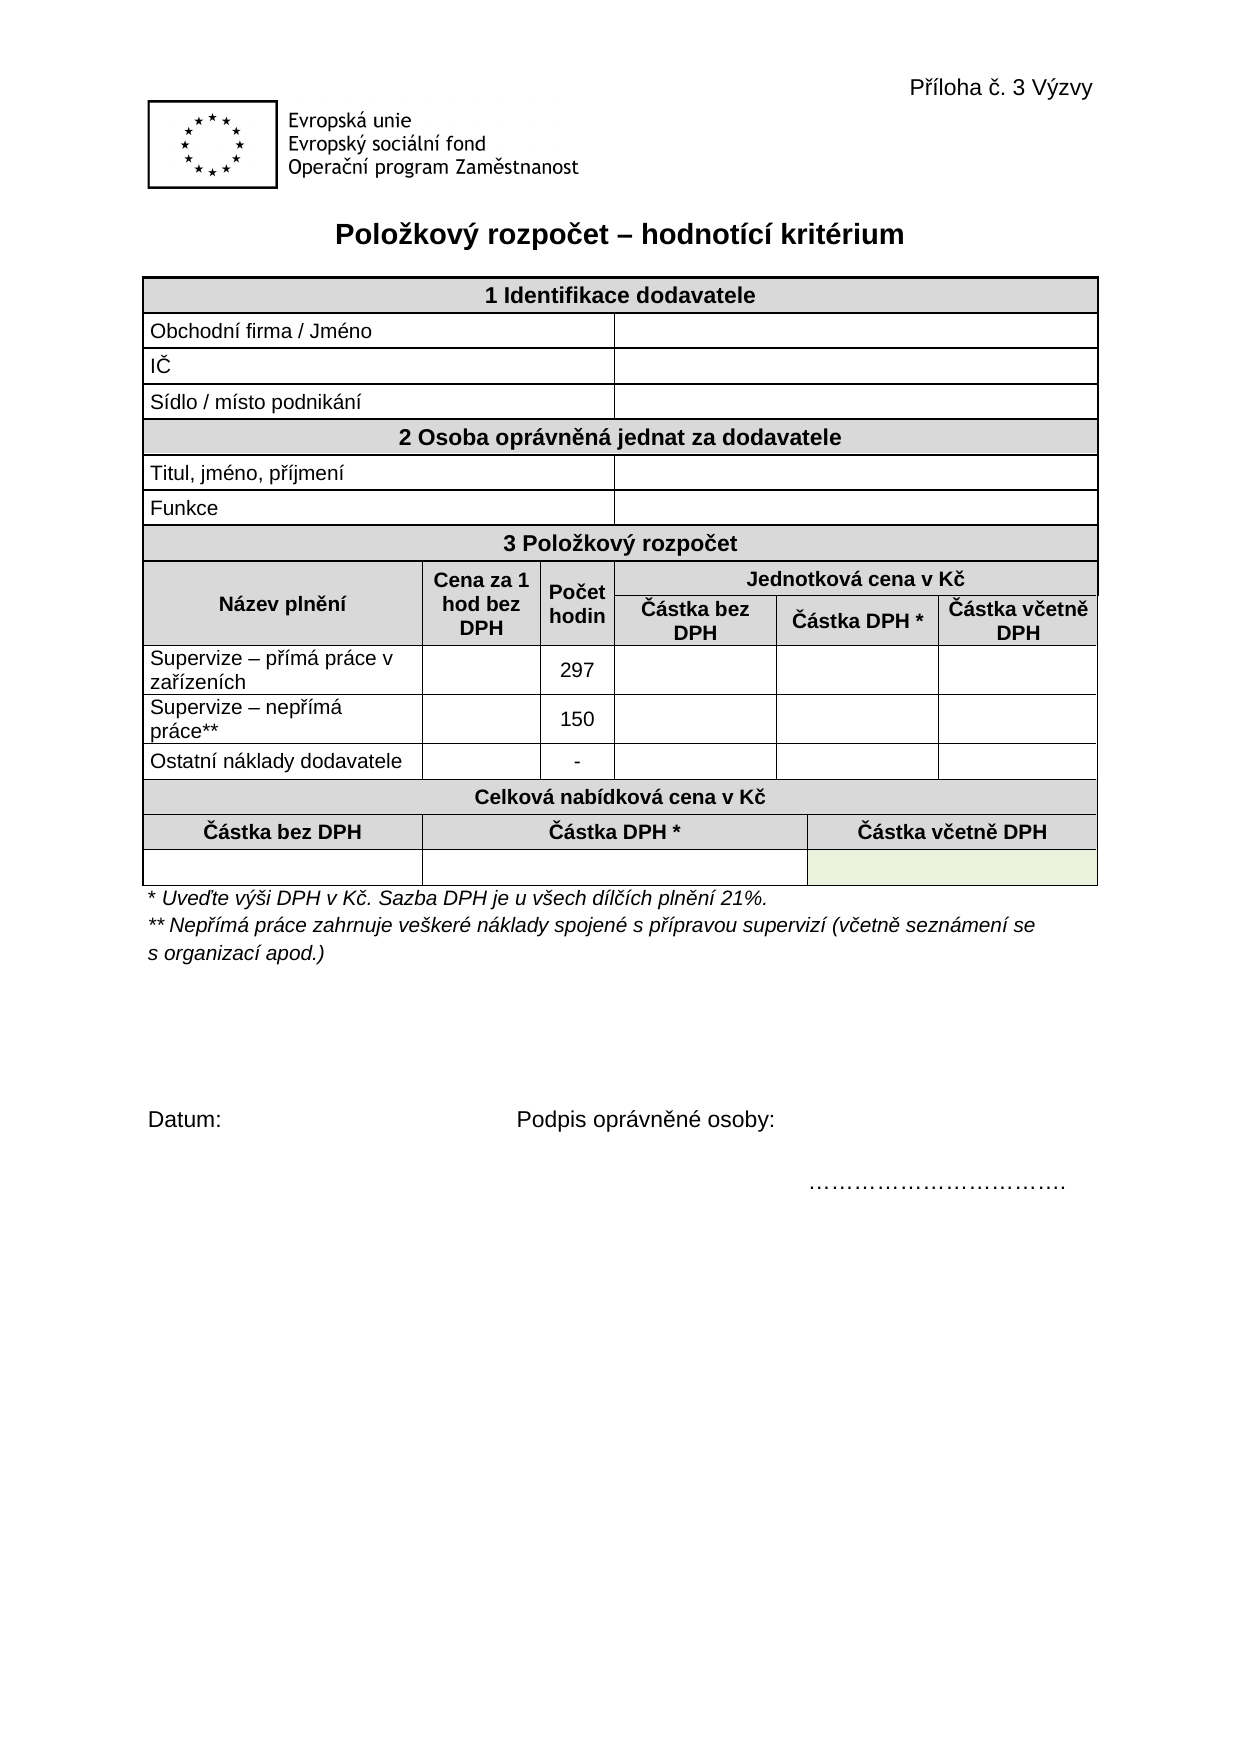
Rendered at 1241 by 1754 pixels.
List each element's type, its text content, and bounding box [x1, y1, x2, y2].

table_cell [423, 695, 540, 743]
table_cell [144, 850, 422, 885]
table_cell [423, 744, 540, 778]
table_cell [423, 850, 807, 885]
table_cell [777, 646, 938, 694]
table_cell Supervize – přímá práce v zařízeních [144, 646, 422, 694]
text Položkový rozpočet – hodnotící kritérium [148, 217, 1093, 251]
table_cell [615, 491, 1097, 524]
table_cell [615, 385, 1097, 418]
table_cell 150 [541, 695, 614, 743]
text * Uveďte výši DPH v Kč. Sazba DPH je u všech dílčích plnění 21%. [148, 886, 1093, 910]
table_cell [615, 456, 1097, 489]
text ……………………………. [443, 1136, 1093, 1194]
text Datum: Podpis oprávněné osoby: [148, 1106, 1093, 1132]
table_cell [423, 646, 540, 694]
table_cell Počet hodin [541, 562, 614, 645]
table_cell [615, 744, 776, 778]
table_cell Částka bez DPH [615, 596, 776, 645]
table_cell Částka DPH * [423, 815, 807, 849]
table_cell Titul, jméno, příjmení [144, 456, 614, 489]
table_cell 297 [541, 646, 614, 694]
table_cell IČ [144, 349, 614, 383]
table_cell Název plnění [144, 562, 422, 645]
table_cell Cena za 1 hod bez DPH [423, 562, 540, 645]
table_cell [615, 646, 776, 694]
table_cell 3 Položkový rozpočet [144, 526, 1097, 560]
table_cell [939, 694, 1097, 743]
table_cell [808, 849, 1097, 885]
table_cell Částka DPH * [777, 596, 938, 645]
table_cell Obchodní firma / Jméno [144, 314, 614, 347]
table_cell Supervize – nepřímá práce** [144, 695, 422, 743]
table_cell [777, 695, 938, 743]
table_cell Částka bez DPH [144, 815, 422, 849]
table_cell [615, 349, 1097, 383]
text ** Nepřímá práce zahrnuje veškeré náklady spojené s přípravou supervizí (včetně seznámení se s organizací apod.) [148, 913, 1093, 965]
picture [147, 100, 579, 189]
table_header 1 Identifikace dodavatele [144, 279, 1097, 312]
table_cell Sídlo / místo podnikání [144, 385, 614, 418]
table_cell [939, 743, 1097, 778]
table_cell Částka včetně DPH [808, 814, 1097, 849]
table_cell [939, 645, 1097, 694]
table_cell Ostatní náklady dodavatele [144, 744, 422, 778]
table_cell [615, 695, 776, 743]
table_cell Částka včetně DPH [939, 595, 1097, 645]
table_cell Celková nabídková cena v Kč [144, 779, 1097, 814]
table_cell - [541, 744, 614, 778]
table_cell 2 Osoba oprávněná jednat za dodavatele [144, 420, 1097, 453]
table_cell [777, 744, 938, 778]
table_cell Jednotková cena v Kč [615, 562, 1097, 595]
table_cell Funkce [144, 491, 614, 524]
table_cell [615, 314, 1097, 347]
